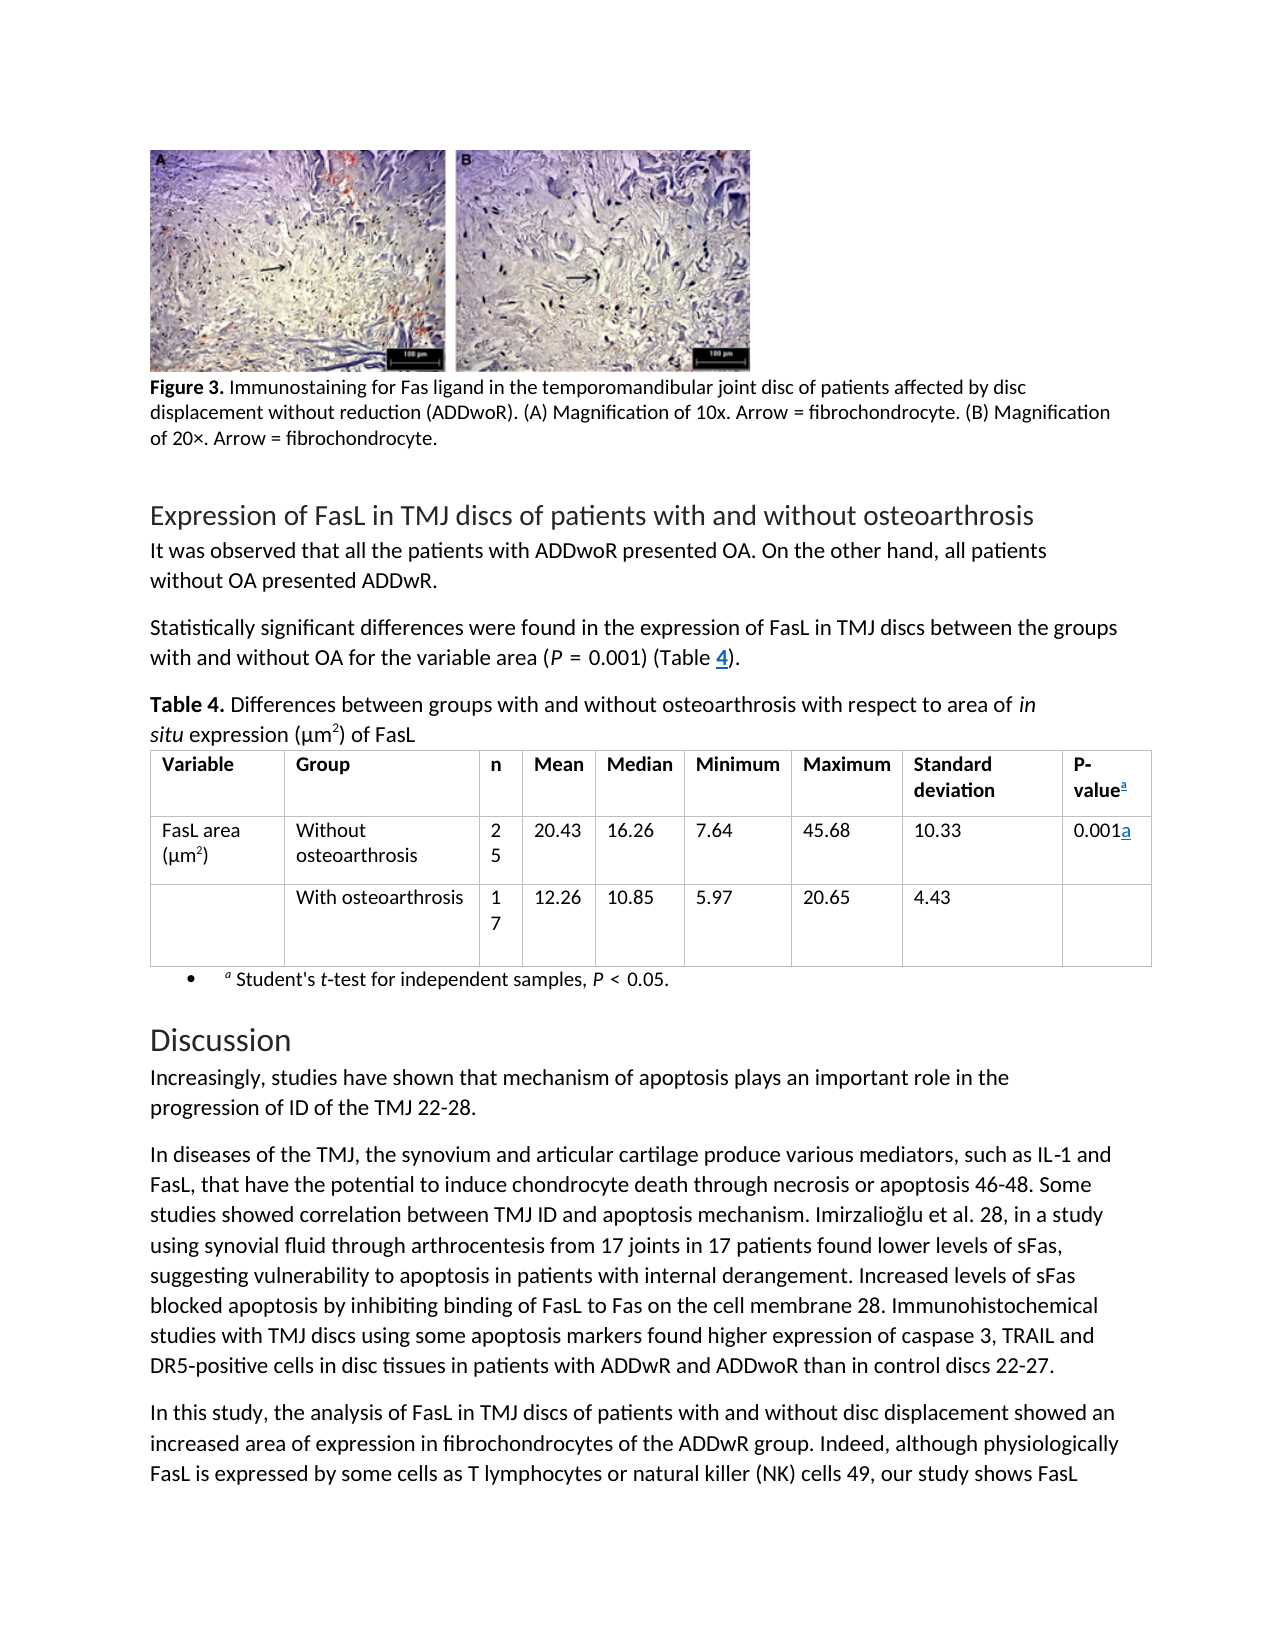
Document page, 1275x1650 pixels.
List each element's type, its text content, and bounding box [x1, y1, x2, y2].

table_header Group [285, 751, 479, 816]
text Figure 3. Immunostaining for Fas ligand in the temporomandibular joint disc of patients affected by disc displacement without reduction (ADDwoR). (A) Magnification of 10x. Arrow = fibrochondrocyte. (B) Magnification of 20×. Arrow = fibrochondrocyte. [150, 374, 1125, 450]
text Statistically significant differences were found in the expression of FasL in TMJ discs between the groups with and without OA for the variable area (P = 0.001) (Table 4). [150, 613, 1125, 671]
text It was observed that all the patients with ADDwoR presented OA. On the other hand, all patients without OA presented ADDwR. [150, 536, 1125, 594]
text Table 4. Differences between groups with and without osteoarthrosis with respect to area of in situ expression (μm2) of FasL [150, 690, 1125, 748]
table_cell 0.001a [1063, 817, 1151, 883]
table_cell 20.65 [792, 885, 902, 966]
text In diseases of the TMJ, the synovium and articular cartilage produce various mediators, such as IL‐1 and FasL, that have the potential to induce chondrocyte death through necrosis or apoptosis 46-48. Some studies showed correlation between TMJ ID and apoptosis mechanism. Imirzalioğlu et al. 28, in a study using synovial fluid through arthrocentesis from 17 joints in 17 patients found lower levels of sFas, suggesting vulnerability to apoptosis in patients with internal derangement. Increased levels of sFas blocked apoptosis by inhibiting binding of FasL to Fas on the cell membrane 28. Immunohistochemical studies with TMJ discs using some apoptosis markers found higher expression of caspase 3, TRAIL and DR5‐positive cells in disc tissues in patients with ADDwR and ADDwoR than in control discs 22-27. [150, 1140, 1125, 1379]
subtitle Expression of FasL in TMJ discs of patients with and without osteoarthrosis [150, 497, 1125, 533]
table_cell 7.64 [685, 817, 791, 883]
table_header Mean [523, 751, 595, 816]
table_cell 10.85 [596, 885, 684, 966]
text Increasingly, studies have shown that mechanism of apoptosis plays an important role in the progression of ID of the TMJ 22-28. [150, 1063, 1125, 1121]
table_cell 4.43 [903, 885, 1062, 966]
table_cell [151, 885, 284, 966]
table_header Standard deviation [903, 751, 1062, 816]
table_cell With osteoarthrosis [285, 885, 479, 966]
table_cell 5.97 [685, 885, 791, 966]
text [150, 1398, 1125, 1487]
table_cell 17 [480, 885, 522, 966]
table_cell FasL area (μm2) [151, 817, 284, 883]
table_header P‐valuea [1063, 751, 1151, 816]
table_cell 16.26 [596, 817, 684, 883]
table_cell 12.26 [523, 885, 595, 966]
table_cell Without osteoarthrosis [285, 817, 479, 883]
list a Student's t‐test for independent samples, P < 0.05. [187, 967, 1125, 992]
table_header n [480, 751, 522, 816]
table_header Median [596, 751, 684, 816]
table_cell [1063, 885, 1151, 966]
table_cell 25 [480, 817, 522, 883]
table_cell 20.43 [523, 817, 595, 883]
table_header Minimum [685, 751, 791, 816]
table_cell 10.33 [903, 817, 1062, 883]
picture [150, 150, 750, 372]
table_header Maximum [792, 751, 902, 816]
table_cell 45.68 [792, 817, 902, 883]
subtitle Discussion [150, 1019, 1125, 1060]
table_header Variable [151, 751, 284, 816]
